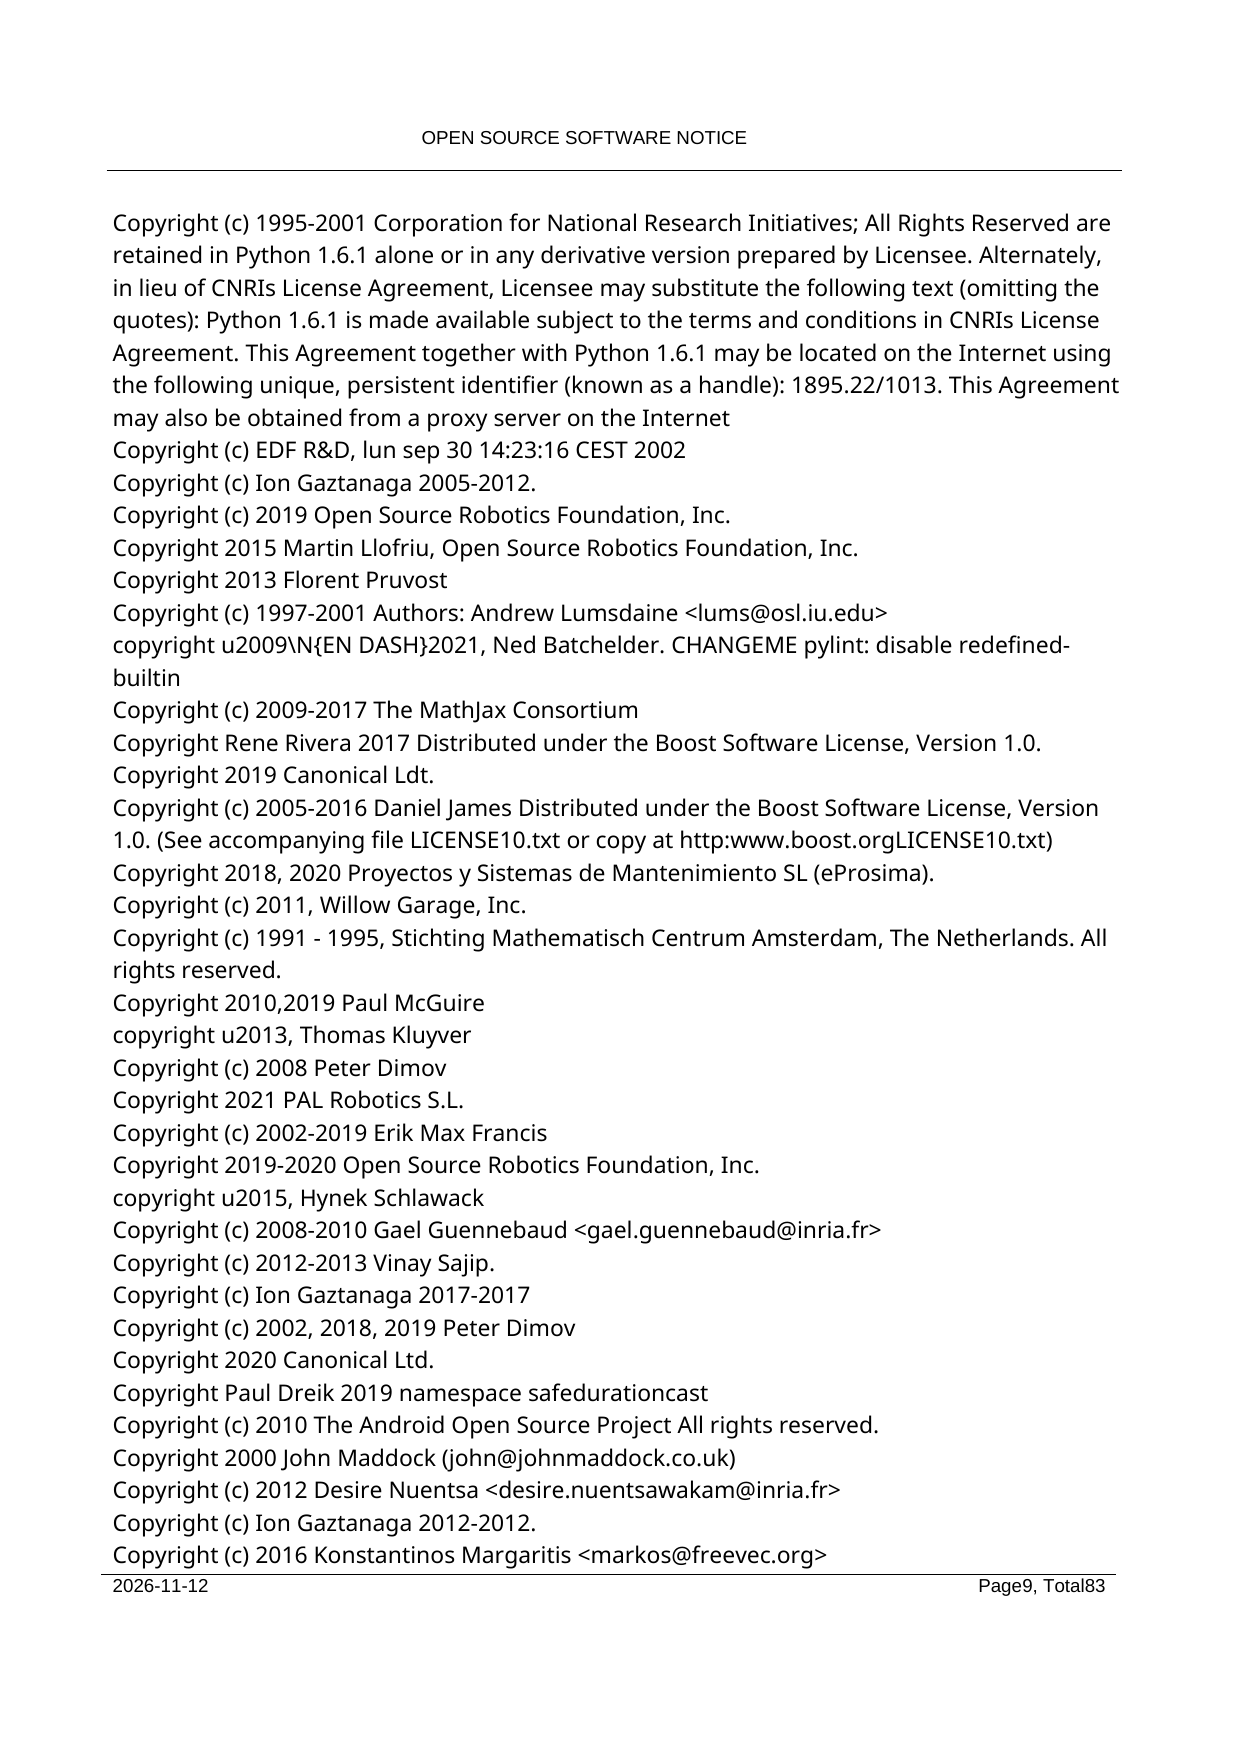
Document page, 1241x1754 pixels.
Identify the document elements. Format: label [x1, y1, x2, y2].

text [112, 206, 1128, 1571]
